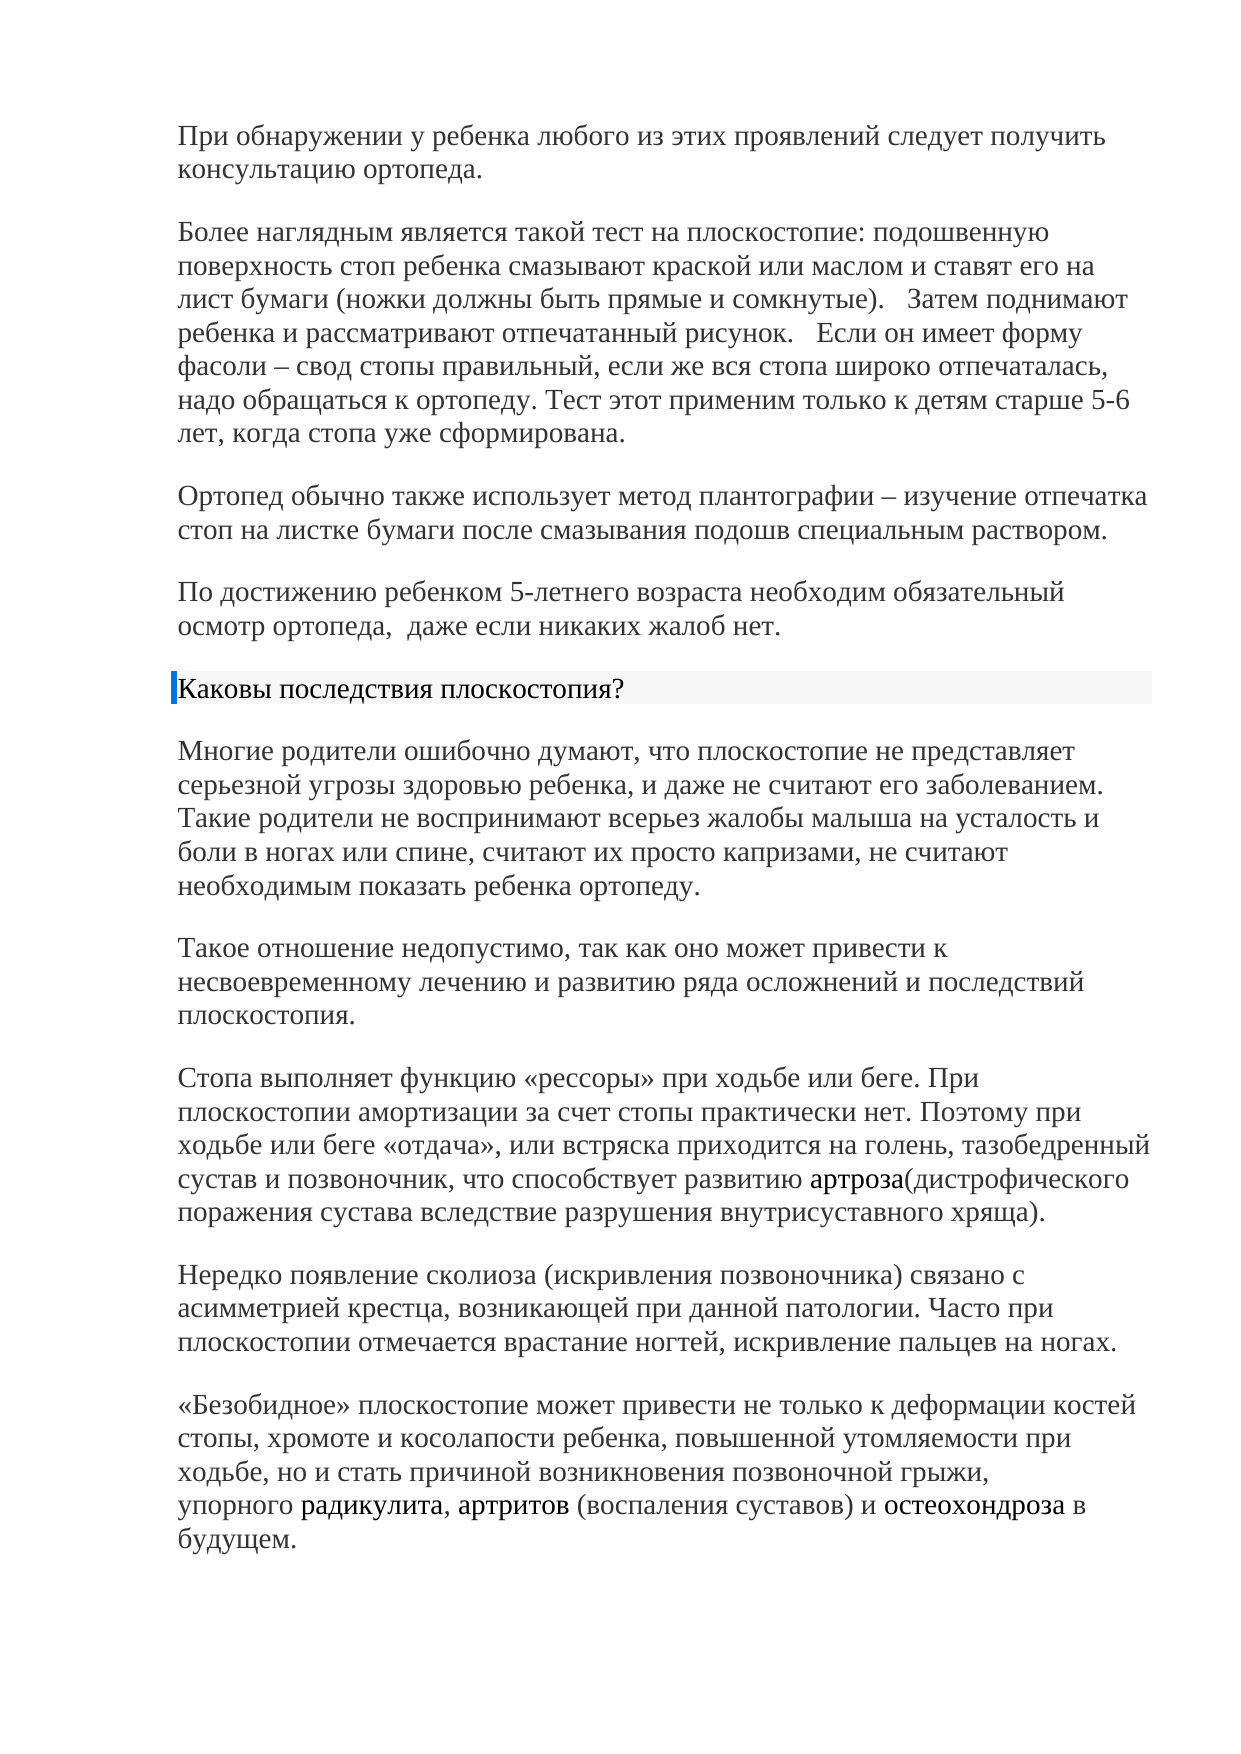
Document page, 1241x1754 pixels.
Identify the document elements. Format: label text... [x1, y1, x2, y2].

text Нередко появление сколиоза (искривления позвоночника) связано с асимметрией крестца, возникающей при данной патологии. Часто при плоскостопии отмечается врастание ногтей, искривление пальцев на ногах. [177, 1257, 1152, 1358]
text Более наглядным является такой тест на плоскостопие: подошвенную поверхность стоп ребенка смазывают краской или маслом и ставят его на лист бумаги (ножки должны быть прямые и сомкнутые). Затем поднимают ребенка и рассматривают отпечатанный рисунок. Если он имеет форму фасоли – свод стопы правильный, если же вся стопа широко отпечаталась, надо обращаться к ортопеду. Тест этот применим только к детям старше 5-6 лет, когда стопа уже сформирована. [177, 214, 1152, 449]
text Стопа выполняет функцию «рессоры» при ходьбе или беге. При плоскостопии амортизации за счет стопы практически нет. Поэтому при ходьбе или беге «отдача», или встряска приходится на голень, тазобедренный сустав и позвоночник, что способствует развитию артроза(дистрофического поражения сустава вследствие разрушения внутрисуставного хряща). [177, 1060, 1152, 1228]
text Каковы последствия плоскостопия? [177, 671, 1152, 704]
text При обнаружении у ребенка любого из этих проявлений следует получить консультацию ортопеда. [177, 118, 1152, 185]
text Такое отношение недопустимо, так как оно может привести к несвоевременному лечению и развитию ряда осложнений и последствий плоскостопия. [177, 930, 1152, 1031]
text «Безобидное» плоскостопие может привести не только к деформации костей стопы, хромоте и косолапости ребенка, повышенной утомляемости при ходьбе, но и стать причиной возникновения позвоночной грыжи, упорного радикулита, артритов (воспаления суставов) и остеохондроза в будущем. [177, 1387, 1152, 1554]
text По достижению ребенком 5-летнего возраста необходим обязательный осмотр ортопеда, даже если никаких жалоб нет. [177, 574, 1152, 642]
text Ортопед обычно также использует метод плантографии – изучение отпечатка стоп на листке бумаги после смазывания подошв специальным раствором. [177, 478, 1152, 545]
text Многие родители ошибочно думают, что плоскостопие не представляет серьезной угрозы здоровью ребенка, и даже не считают его заболеванием. Такие родители не воспринимают всерьез жалобы малыша на усталость и боли в ногах или спине, считают их просто капризами, не считают необходимым показать ребенка ортопеду. [177, 733, 1152, 901]
